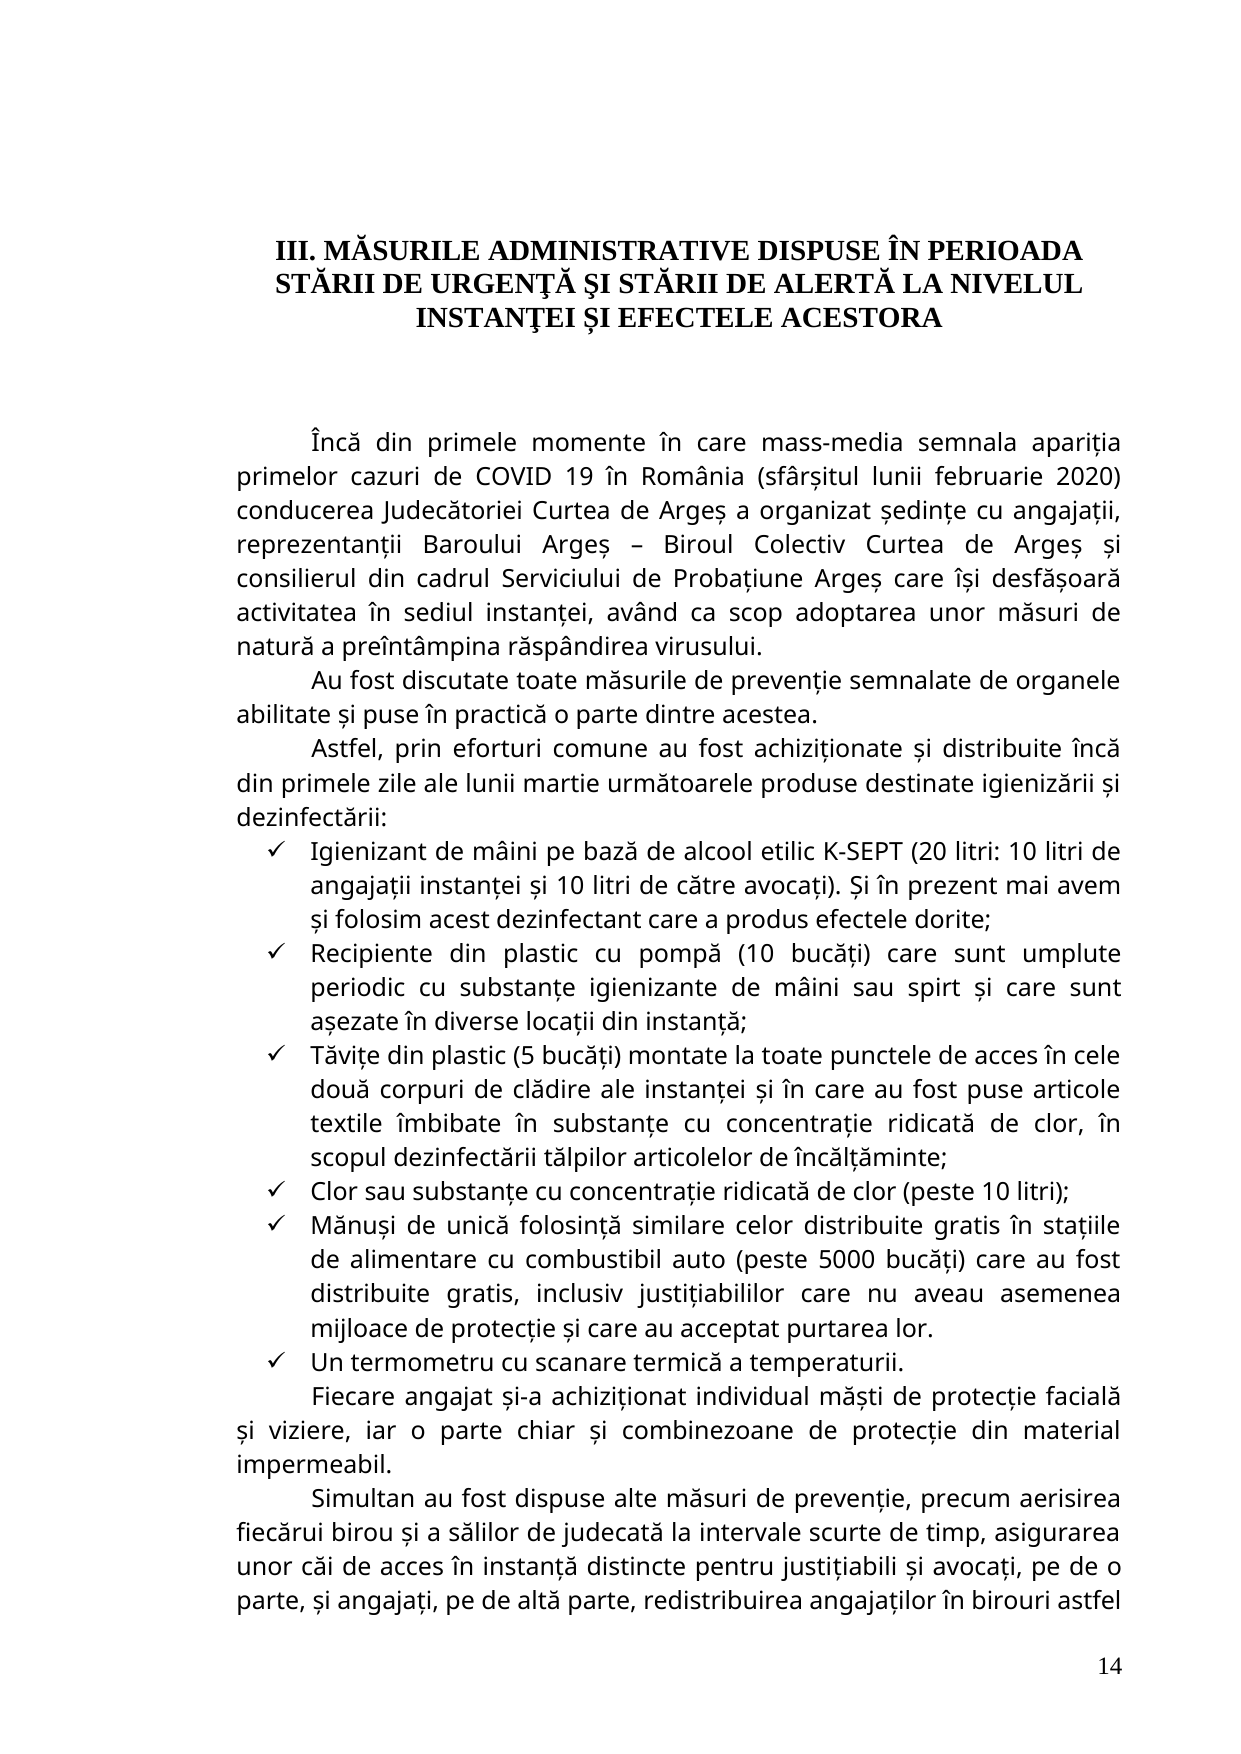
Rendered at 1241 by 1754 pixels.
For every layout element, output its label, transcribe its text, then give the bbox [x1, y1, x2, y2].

list Mănuși de unică folosință similare celor distribuite gratis în stațiile de alimentare cu combustibil auto (peste 5000 bucăți) care au fost distribuite gratis, inclusiv justițiabililor care nu aveau asemenea mijloace de protecție și care au acceptat purtarea lor. [266, 1208, 1122, 1344]
text Au fost discutate toate măsurile de prevenție semnalate de organele abilitate și puse în practică o parte dintre acestea. [236, 663, 1122, 731]
list Tăvițe din plastic (5 bucăți) montate la toate punctele de acces în cele două corpuri de clădire ale instanței și în care au fost puse articole textile îmbibate în substanțe cu concentrație ridicată de clor, în scopul dezinfectării tălpilor articolelor de încălțăminte; [266, 1038, 1122, 1174]
text STĂRII DE URGENŢĂ ŞI STĂRII DE ALERTĂ LA NIVELUL INSTANŢEI ȘI EFECTELE ACESTORA [236, 267, 1122, 334]
list Clor sau substanțe cu concentrație ridicată de clor (peste 10 litri); [266, 1174, 1122, 1208]
text Încă din primele momente în care mass-media semnala apariția primelor cazuri de COVID 19 în România (sfârșitul lunii februarie 2020) conducerea Judecătoriei Curtea de Argeș a organizat ședințe cu angajații, reprezentanții Baroului Argeş – Biroul Colectiv Curtea de Argeş și consilierul din cadrul Serviciului de Probațiune Argeș care își desfășoară activitatea în sediul instanței, având ca scop adoptarea unor măsuri de natură a preîntâmpina răspândirea virusului. [236, 424, 1122, 663]
list Un termometru cu scanare termică a temperaturii. [266, 1344, 1122, 1378]
text Fiecare angajat și-a achiziționat individual măști de protecție facială şi viziere, iar o parte chiar și combinezoane de protecție din material impermeabil. [236, 1378, 1122, 1481]
text III. MĂSURILE ADMINISTRATIVE DISPUSE ÎN PERIOADA [236, 233, 1122, 267]
list Recipiente din plastic cu pompă (10 bucăți) care sunt umplute periodic cu substanțe igienizante de mâini sau spirt și care sunt așezate în diverse locații din instanță; [266, 936, 1122, 1038]
list Igienizant de mâini pe bază de alcool etilic K-SEPT (20 litri: 10 litri de angajații instanței şi 10 litri de către avocaţi). Și în prezent mai avem și folosim acest dezinfectant care a produs efectele dorite; [266, 833, 1122, 936]
text Astfel, prin eforturi comune au fost achiziționate și distribuite încă din primele zile ale lunii martie următoarele produse destinate igienizării și dezinfectării: [236, 731, 1122, 833]
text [236, 1481, 1122, 1617]
